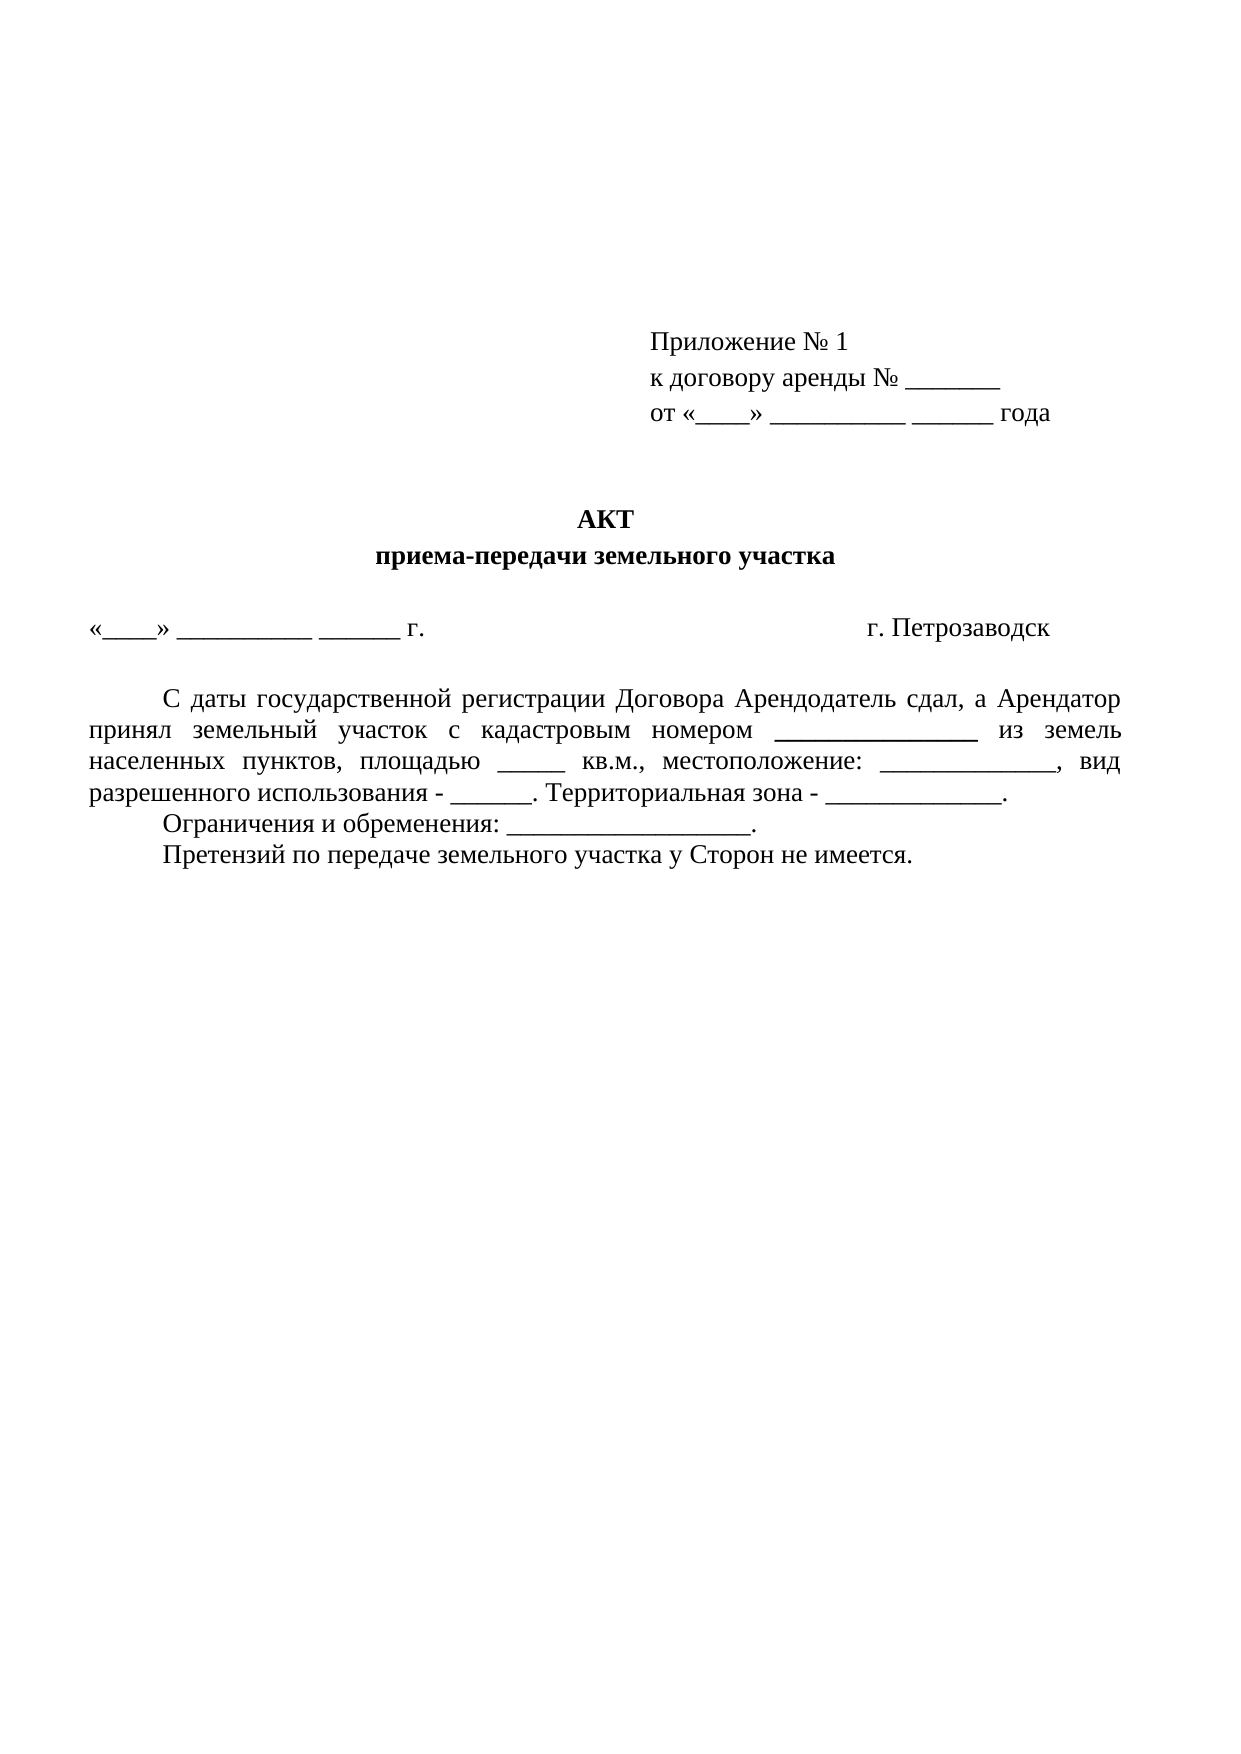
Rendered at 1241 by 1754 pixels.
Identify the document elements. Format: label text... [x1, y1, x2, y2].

text Претензий по передаче земельного участка у Сторон не имеется. [89, 838, 1122, 869]
text Приложение № 1 [650, 325, 1122, 356]
text от «____» __________ ______ года [650, 396, 1122, 427]
text к договору аренды № _______ [650, 361, 1122, 392]
text АКТ [89, 503, 1122, 535]
text «____» __________ ______ г. г. Петрозаводск [89, 611, 1122, 642]
text приема-передачи земельного участка [89, 539, 1122, 570]
text Ограничения и обременения: __________________. [89, 807, 1122, 838]
text С даты государственной регистрации Договора Арендодатель сдал, а Арендатор принял земельный участок с кадастровым номером _______________ из земель населенных пунктов, площадью _____ кв.м., местоположение: _____________, вид разрешенного использования - ______. Территориальная зона - _____________. [89, 682, 1122, 807]
